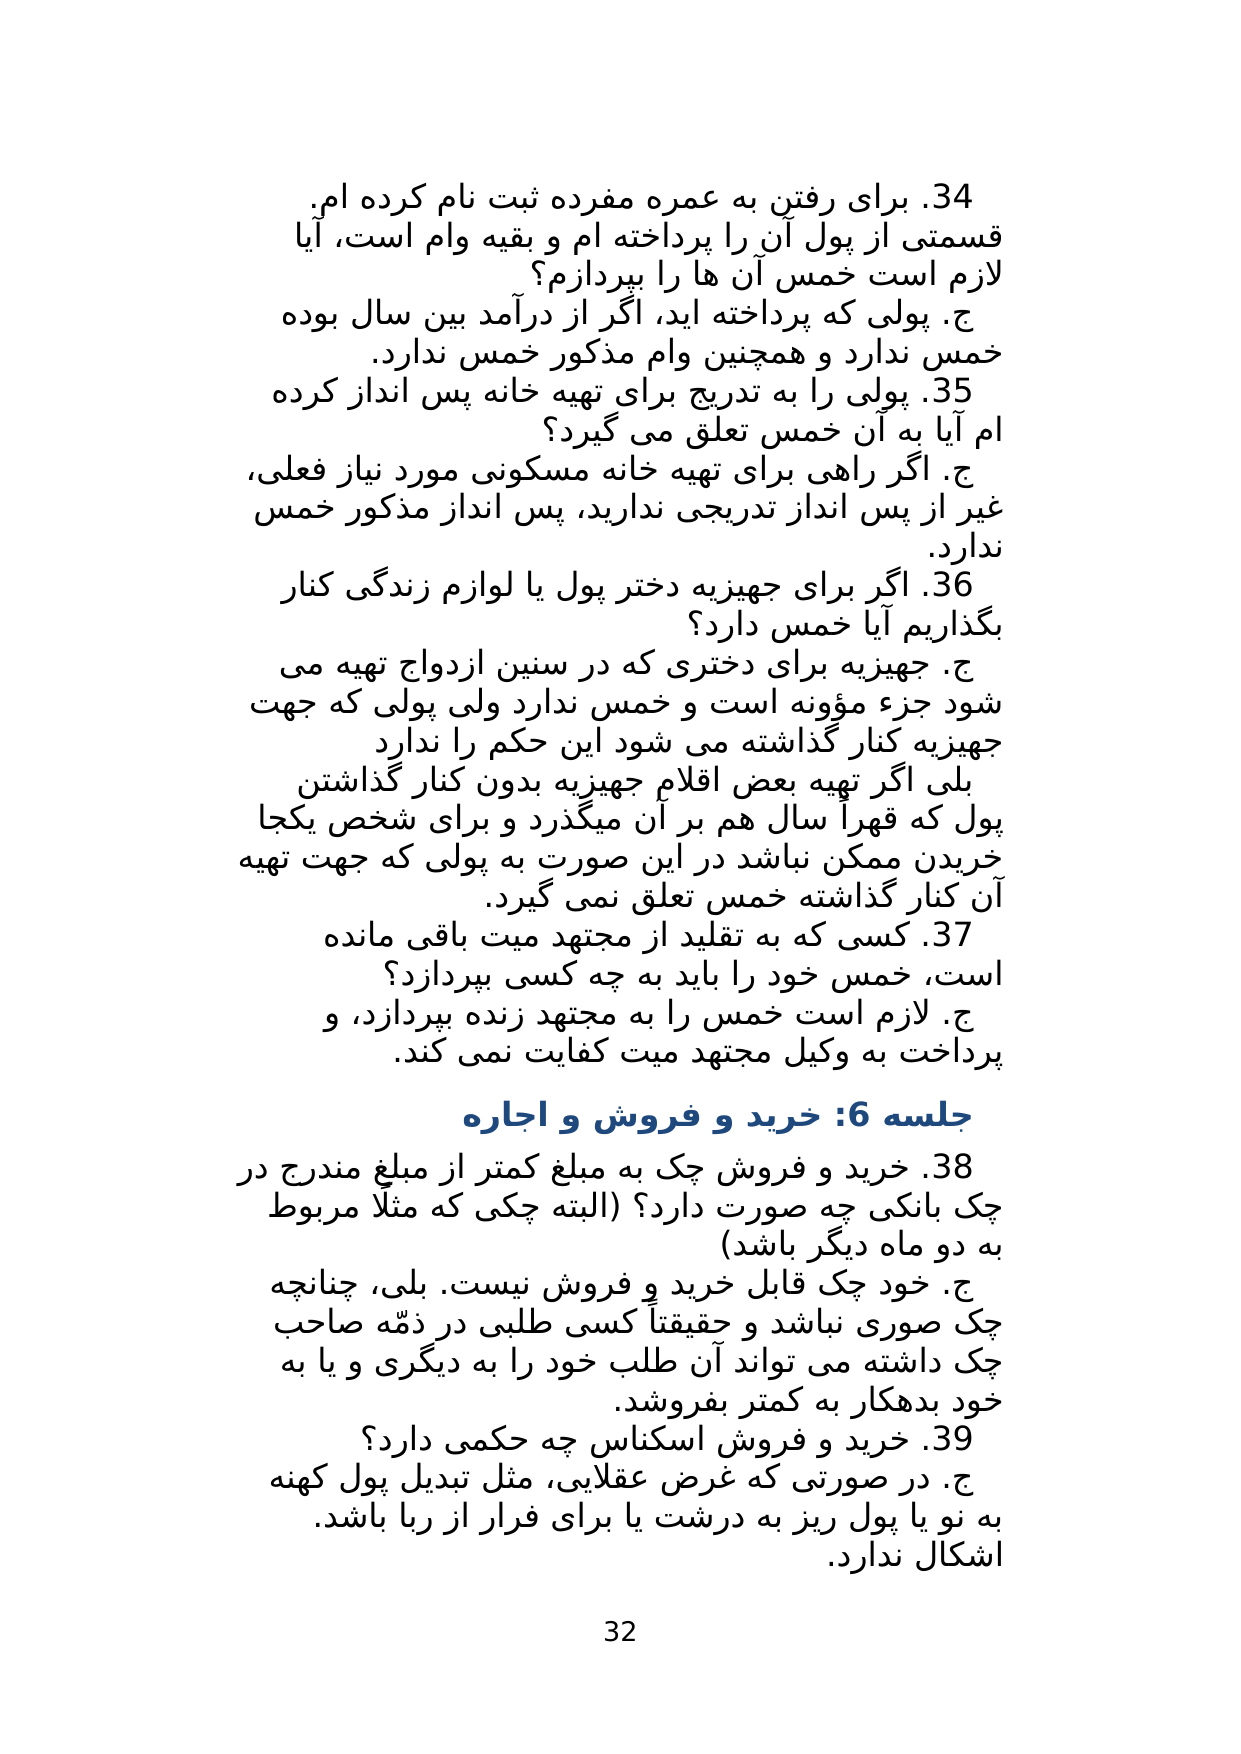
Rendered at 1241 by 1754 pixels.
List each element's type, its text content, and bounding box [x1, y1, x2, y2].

text ج. در صورتی که غرض عقلایی، مثل تبدیل پول کهنه به نو یا پول ریز به درشت یا برای فرار از ربا باشد. اشکال ندارد. [236, 1458, 1004, 1574]
text ج. اگر راهی برای تهیه خانه مسکونی مورد نیاز فعلی، غیر از پس انداز تدریجی ندارید، پس انداز مذکور خمس ندارد. [236, 449, 1004, 566]
text 38. خرید و فروش چک به مبلغ کمتر از مبلغ مندرج در چک بانکی چه صورت دارد؟ (البته چکی که مثلًا مربوط به دو ماه دیگر باشد) [236, 1147, 1004, 1264]
text ج. خود چک قابل خرید و فروش نیست. بلی، چنانچه چک صوری نباشد و حقیقتاً کسی طلبی در ذمّه صاحب چک داشته می تواند آن طلب خود را به دیگری و یا به خود بدهکار به کمتر بفروشد. [236, 1264, 1004, 1419]
text 36. اگر برای جهیزیه دختر پول یا لوازم زندگی کنار بگذاریم آیا خمس دارد؟ [236, 566, 1004, 643]
text 34. برای رفتن به عمره مفرده ثبت نام کرده ام. قسمتی از پول آن را پرداخته ام و بقیه وام است، آیا لازم است خمس آن ها را بپردازم؟ [236, 177, 1004, 294]
text 35. پولی را به تدریج برای تهیه خانه پس انداز کرده ام آیا به آن خمس تعلق می گیرد؟ [236, 371, 1004, 449]
text 37. کسی که به تقلید از مجتهد میت باقی مانده است، خمس خود را باید به چه کسی بپردازد؟ [236, 915, 1004, 993]
text ج. جهیزیه برای دختری که در سنین ازدواج تهیه می شود جزء مؤونه است و خمس ندارد ولی پولی که جهت جهیزیه کنار گذاشته می شود این حکم را ندارد [236, 643, 1004, 760]
text 39. خرید و فروش اسکناس چه حکمی دارد؟ [236, 1419, 1004, 1458]
text بلی اگر تهیه بعض اقلام جهیزیه بدون کنار گذاشتن پول که قهراً سال هم بر آن میگذرد و برای شخص یکجا خریدن ممکن نباشد در این صورت به پولی که جهت تهیه آن کنار گذاشته خمس تعلق نمی گیرد. [236, 760, 1004, 915]
text ج. پولی که پرداخته اید، اگر از درآمد بین سال بوده خمس ندارد و همچنین وام مذکور خمس ندارد. [236, 294, 1004, 371]
subtitle جلسه 6: خرید و فروش و اجاره [236, 1096, 1004, 1135]
text ج. لازم است خمس را به مجتهد زنده بپردازد، و پرداخت به وکیل مجتهد میت کفایت نمی کند. [236, 993, 1004, 1071]
